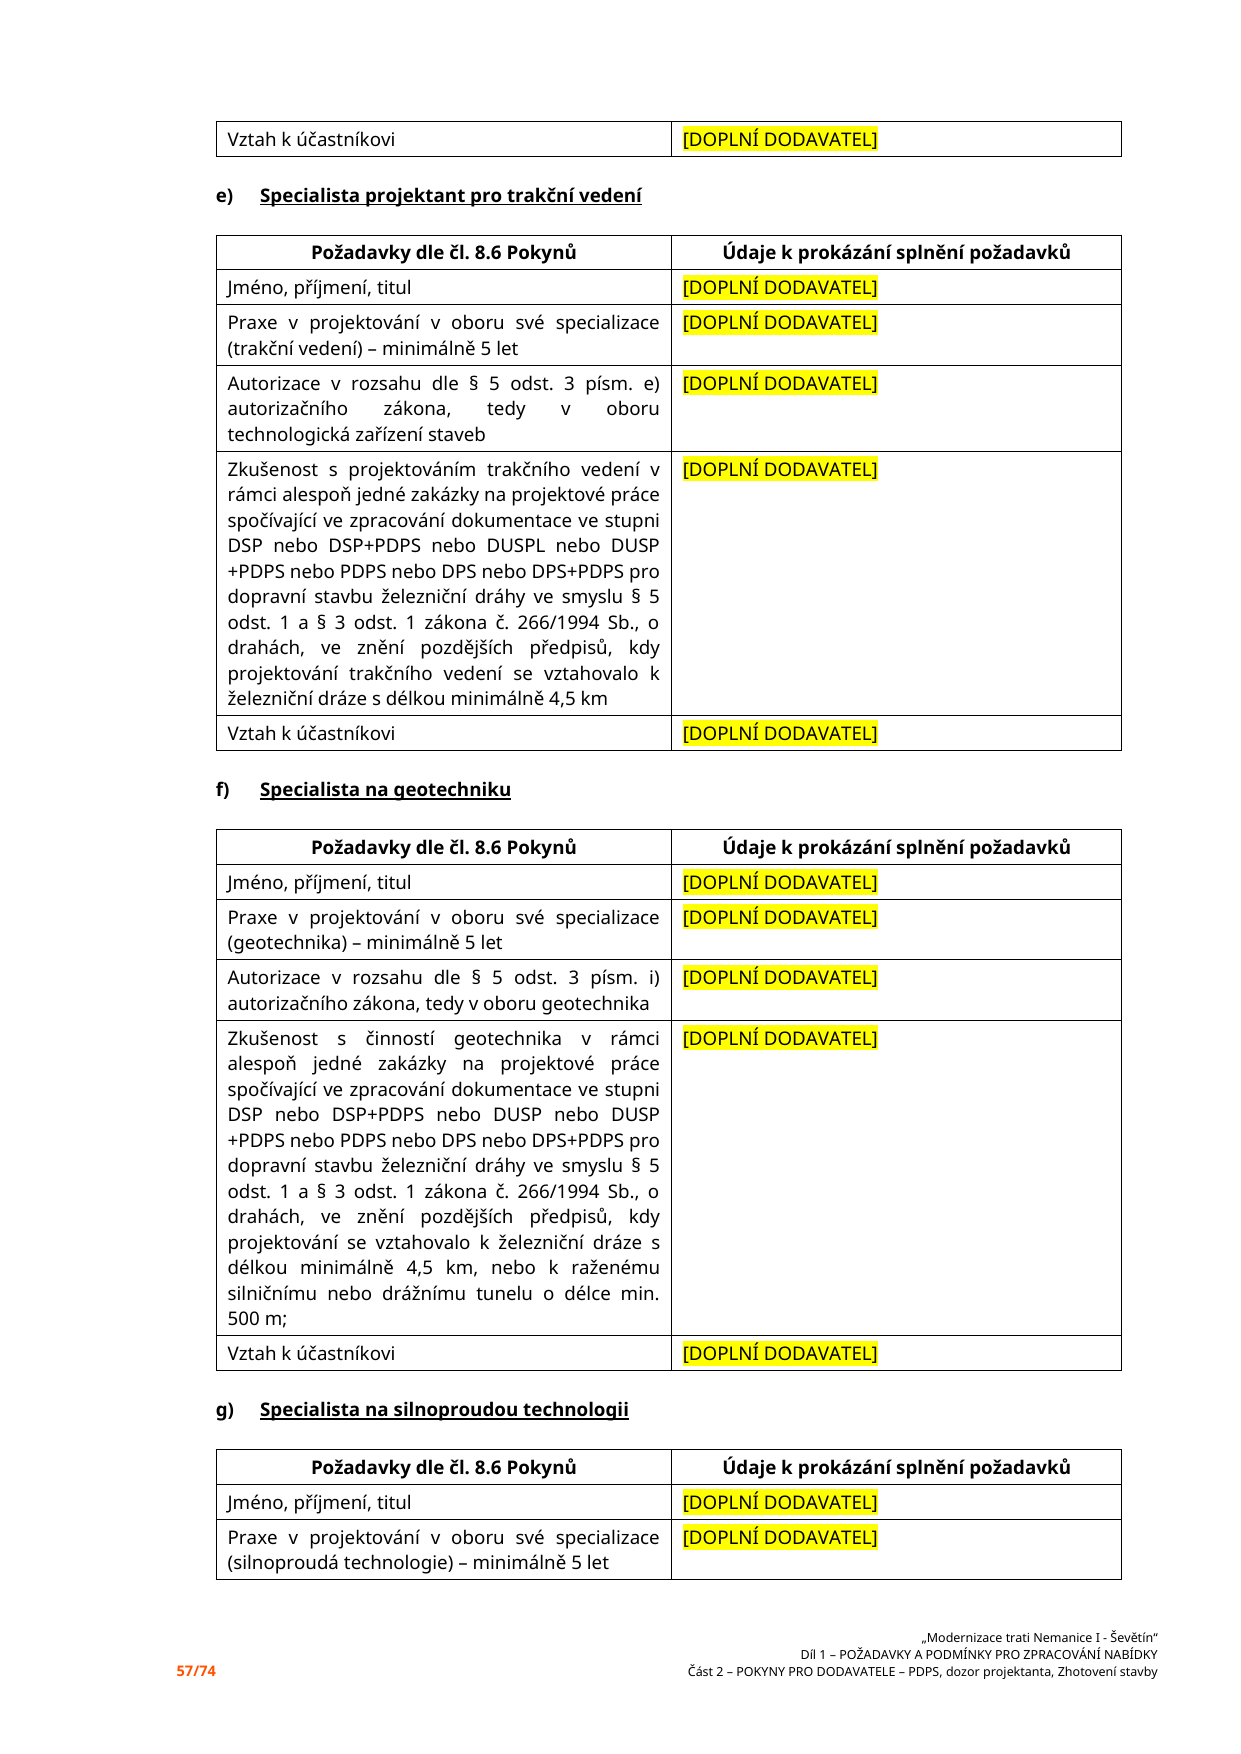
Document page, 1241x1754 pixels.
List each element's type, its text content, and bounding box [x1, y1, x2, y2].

list Specialista na geotechniku [216, 777, 1122, 802]
table_cell Jméno, příjmení, titul [217, 1485, 671, 1519]
table_cell Autorizace v rozsahu dle § 5 odst. 3 písm. e) autorizačního zákona, tedy v oboru technologická zařízení staveb [217, 366, 671, 451]
table_header Údaje k prokázání splnění požadavků [672, 1450, 1121, 1484]
table_cell Zkušenost s činností geotechnika v rámci alespoň jedné zakázky na projektové práce spočívající ve zpracování dokumentace ve stupni DSP nebo DSP+PDPS nebo DUSP nebo DUSP +PDPS nebo PDPS nebo DPS nebo DPS+PDPS pro dopravní stavbu železniční dráhy ve smyslu § 5 odst. 1 a § 3 odst. 1 zákona č. 266/1994 Sb., o drahách, ve znění pozdějších předpisů, kdy projektování se vztahovalo k železniční dráze s délkou minimálně 4,5 km, nebo k raženému silničnímu nebo drážnímu tunelu o délce min. 500 m; [217, 1021, 671, 1335]
table_cell Jméno, příjmení, titul [217, 270, 671, 304]
table_header Požadavky dle čl. 8.6 Pokynů [217, 236, 671, 269]
table_cell Praxe v projektování v oboru své specializace (geotechnika) – minimálně 5 let [217, 900, 671, 959]
table_header Požadavky dle čl. 8.6 Pokynů [217, 830, 671, 864]
table_cell Vztah k účastníkovi [217, 716, 671, 750]
table_header Údaje k prokázání splnění požadavků [672, 830, 1121, 864]
table_header Údaje k prokázání splnění požadavků [672, 236, 1121, 269]
table_cell [DOPLNÍ DODAVATEL] [672, 716, 1121, 750]
table_cell Praxe v projektování v oboru své specializace (trakční vedení) – minimálně 5 let [217, 305, 671, 365]
table_cell [DOPLNÍ DODAVATEL] [672, 865, 1121, 899]
table_cell [DOPLNÍ DODAVATEL] [672, 900, 1121, 959]
table_cell [DOPLNÍ DODAVATEL] [672, 122, 1121, 156]
table_cell Praxe v projektování v oboru své specializace (silnoproudá technologie) – minimálně 5 let [217, 1520, 671, 1579]
table_cell [DOPLNÍ DODAVATEL] [672, 305, 1121, 365]
table_cell Autorizace v rozsahu dle § 5 odst. 3 písm. i) autorizačního zákona, tedy v oboru geotechnika [217, 960, 671, 1020]
table_cell [DOPLNÍ DODAVATEL] [672, 1336, 1121, 1370]
table_cell Vztah k účastníkovi [217, 122, 671, 156]
list Specialista na silnoproudou technologii [216, 1397, 1122, 1422]
table_cell [DOPLNÍ DODAVATEL] [672, 270, 1121, 304]
table_cell [DOPLNÍ DODAVATEL] [672, 366, 1121, 451]
table_cell Jméno, příjmení, titul [217, 865, 671, 899]
table_cell [DOPLNÍ DODAVATEL] [672, 960, 1121, 1020]
table_cell Vztah k účastníkovi [217, 1336, 671, 1370]
table_header Požadavky dle čl. 8.6 Pokynů [217, 1450, 671, 1484]
table_cell Zkušenost s projektováním trakčního vedení v rámci alespoň jedné zakázky na projektové práce spočívající ve zpracování dokumentace ve stupni DSP nebo DSP+PDPS nebo DUSPL nebo DUSP +PDPS nebo PDPS nebo DPS nebo DPS+PDPS pro dopravní stavbu železniční dráhy ve smyslu § 5 odst. 1 a § 3 odst. 1 zákona č. 266/1994 Sb., o drahách, ve znění pozdějších předpisů, kdy projektování trakčního vedení se vztahovalo k železniční dráze s délkou minimálně 4,5 km [217, 452, 671, 715]
table_cell [DOPLNÍ DODAVATEL] [672, 1520, 1121, 1579]
table_cell [DOPLNÍ DODAVATEL] [672, 1485, 1121, 1519]
list Specialista projektant pro trakční vedení [216, 182, 1122, 208]
table_cell [DOPLNÍ DODAVATEL] [672, 1021, 1121, 1335]
table_cell [DOPLNÍ DODAVATEL] [672, 452, 1121, 715]
